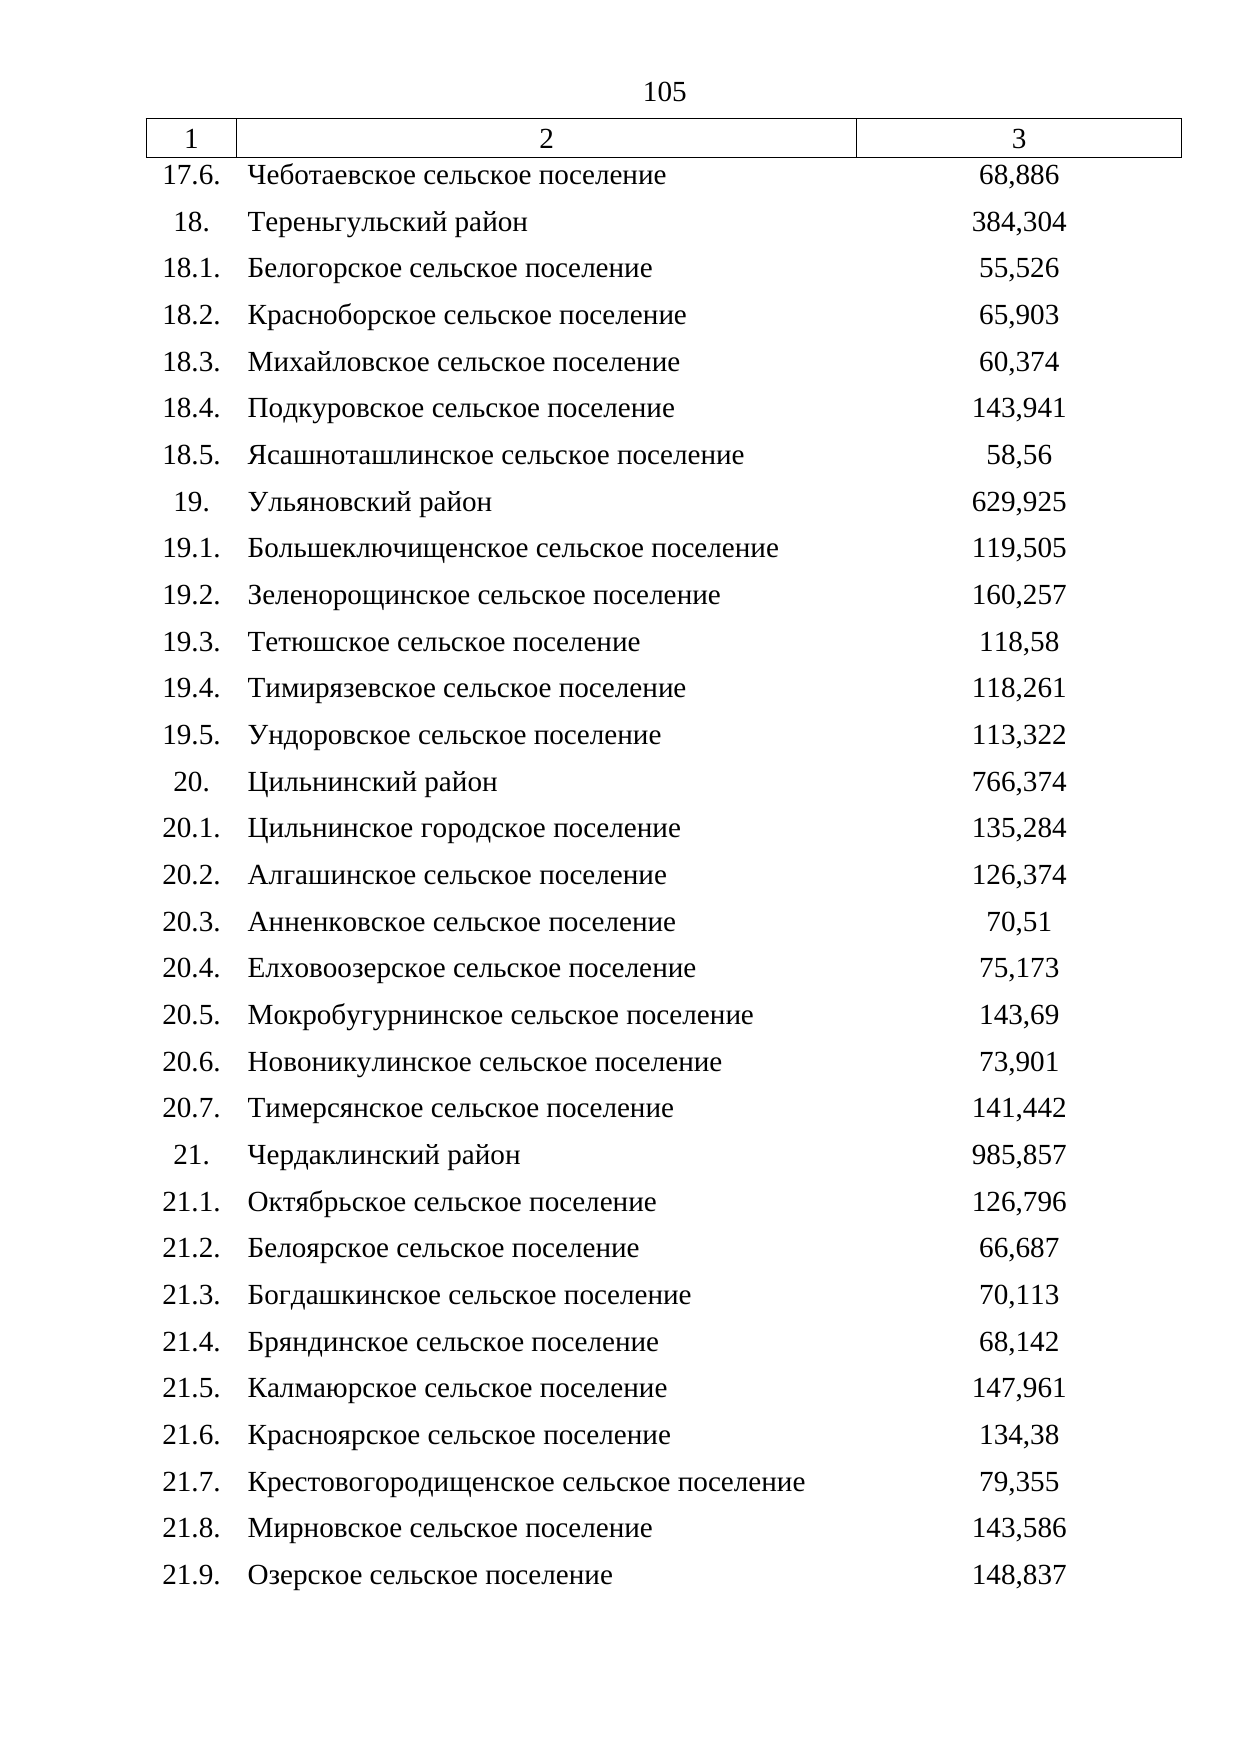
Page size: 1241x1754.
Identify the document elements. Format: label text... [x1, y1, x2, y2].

table_header 3 [857, 119, 1181, 157]
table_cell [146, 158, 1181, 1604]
table_header 1 [147, 119, 236, 157]
table_header 2 [237, 119, 856, 157]
